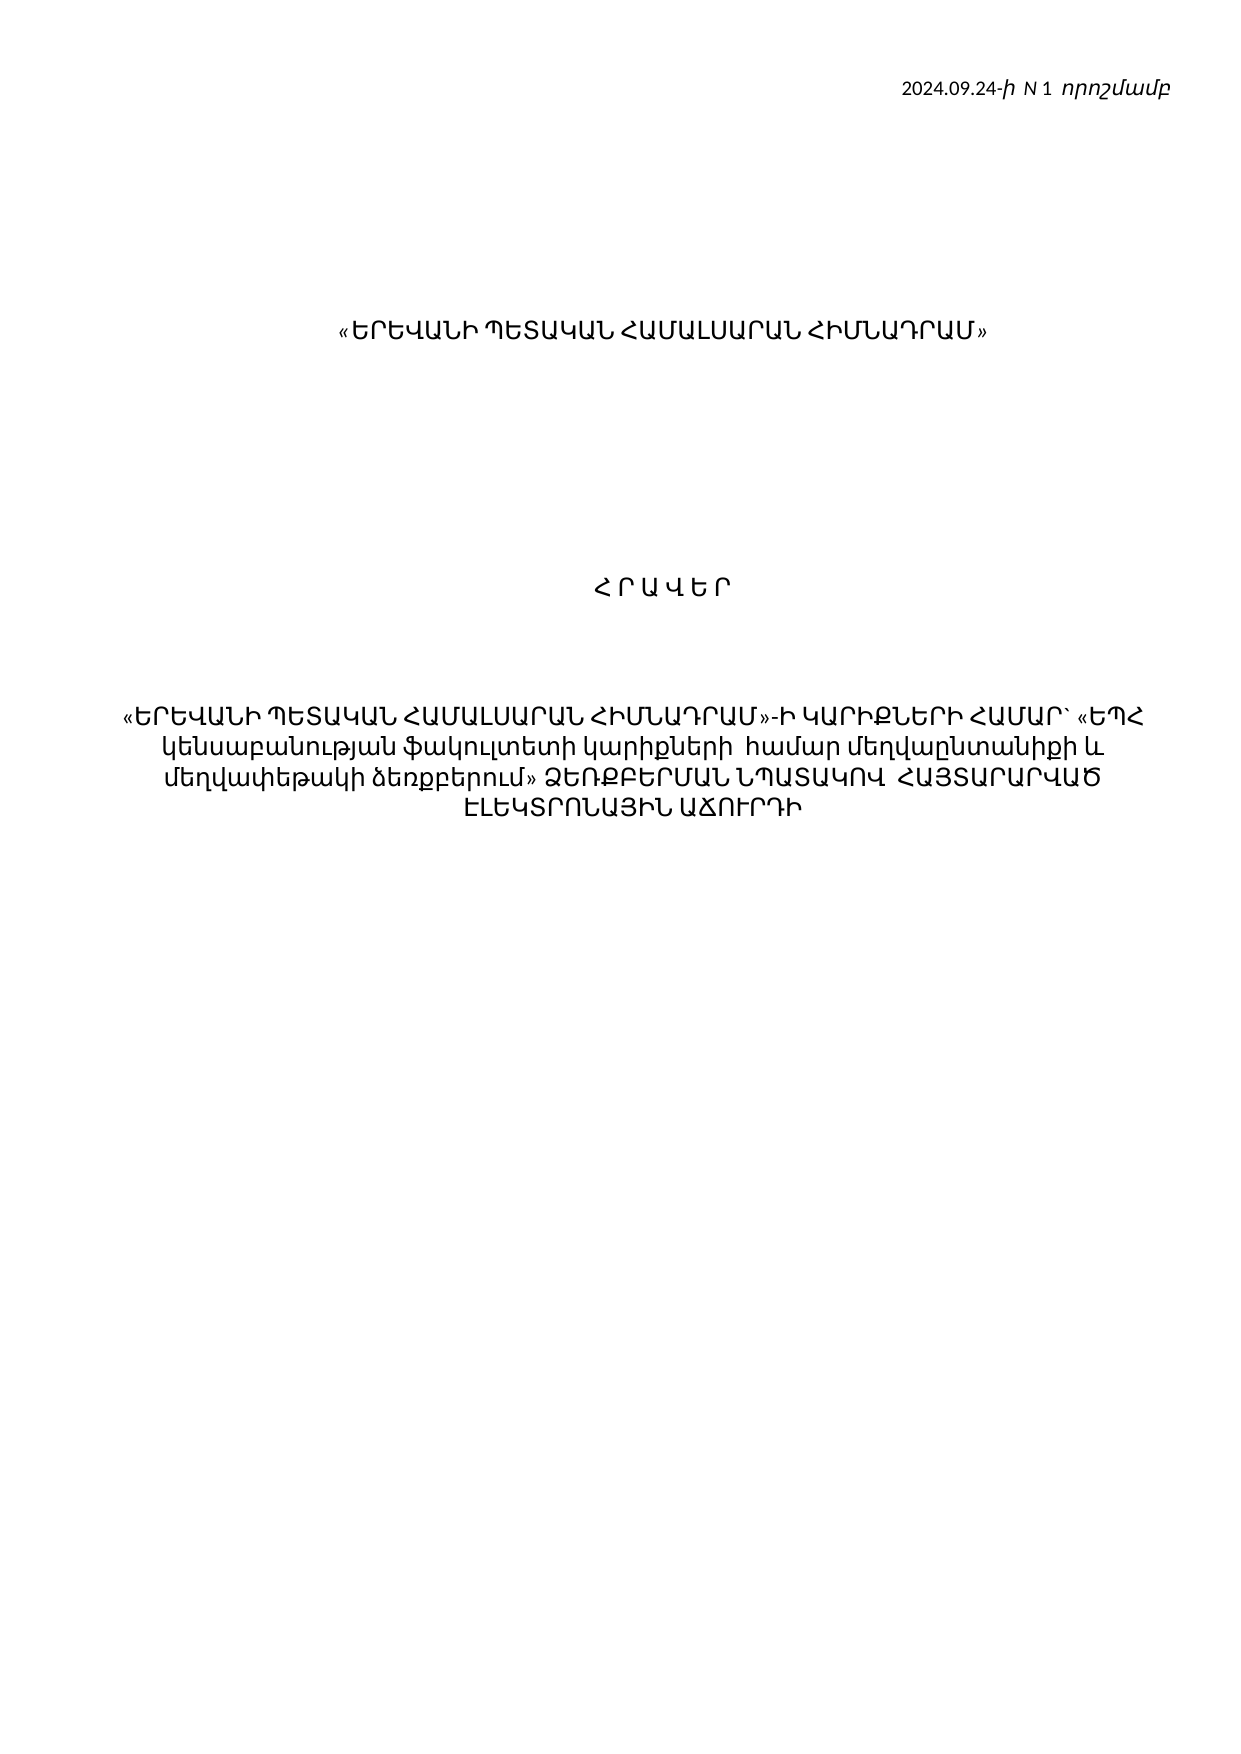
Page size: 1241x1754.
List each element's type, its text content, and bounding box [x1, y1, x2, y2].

text Հ Ր Ա Վ Ե Ր [94, 572, 1172, 602]
text «ԵՐԵՎԱՆԻ ՊԵՏԱԿԱՆ ՀԱՄԱԼՍԱՐԱՆ ՀԻՄՆԱԴՐԱՄ»-Ի ԿԱՐԻՔՆԵՐԻ ՀԱՄԱՐ` «ԵՊՀ կենսաբանության ֆակուլտետի կարիքների համար մեղվաընտանիքի և մեղվափեթակի ձեռքբերում» ՁԵՌՔԲԵՐՄԱՆ ՆՊԱՏԱԿՈՎ ՀԱՅՏԱՐԱՐՎԱԾ ԷԼԵԿՏՐՈՆԱՅԻՆ ԱՃՈՒՐԴԻ [94, 701, 1172, 823]
text 2024.09.24 -ի N 1 որոշմամբ [94, 75, 1171, 100]
text « ԵՐԵՎԱՆԻ ՊԵՏԱԿԱՆ ՀԱՄԱԼՍԱՐԱՆ ՀԻՄՆԱԴՐԱՄ» [94, 316, 1172, 346]
